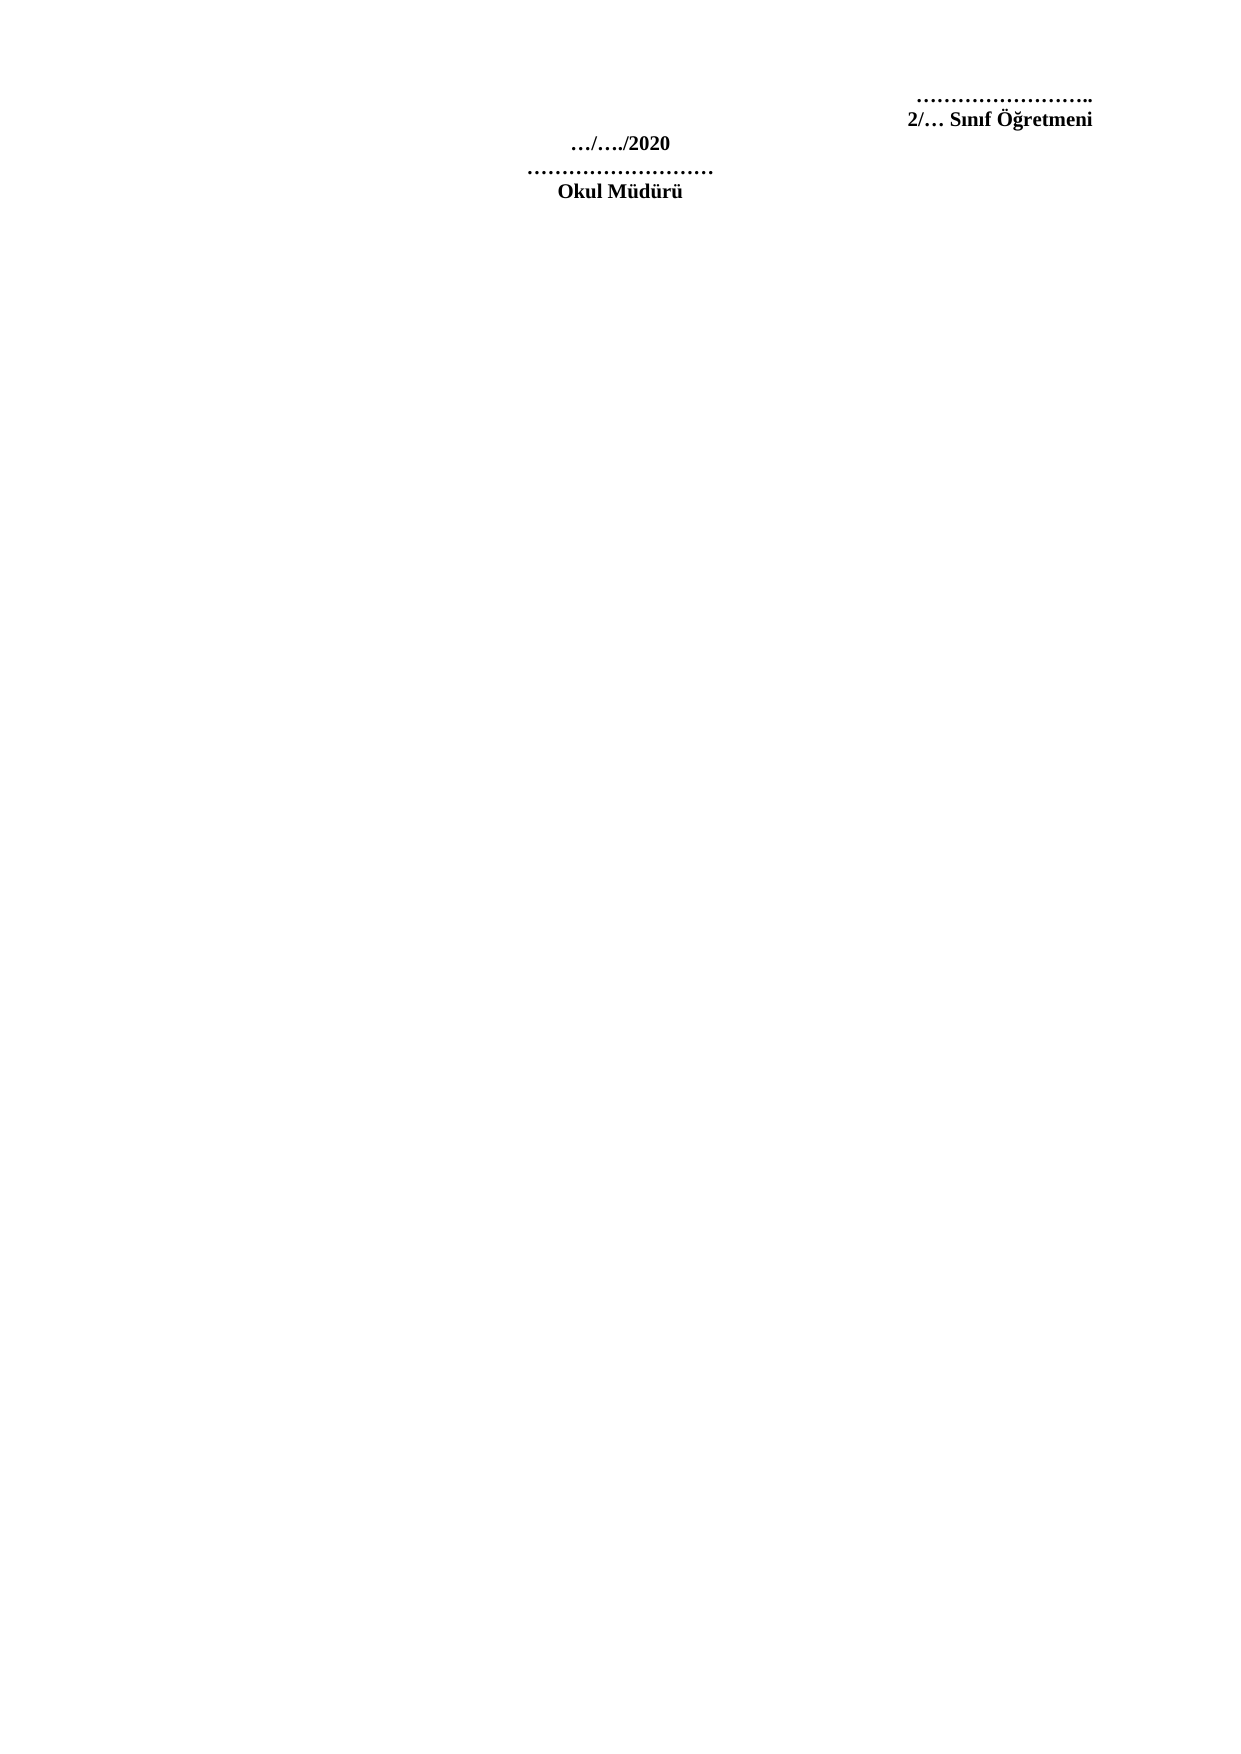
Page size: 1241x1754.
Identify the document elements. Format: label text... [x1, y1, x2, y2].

text Okul Müdürü [148, 179, 1092, 203]
text ……………………… [148, 155, 1092, 179]
text 2/… Sınıf Öğretmeni [148, 107, 1092, 131]
text …/…./2020 [148, 131, 1092, 155]
text …………………….. [148, 83, 1092, 107]
